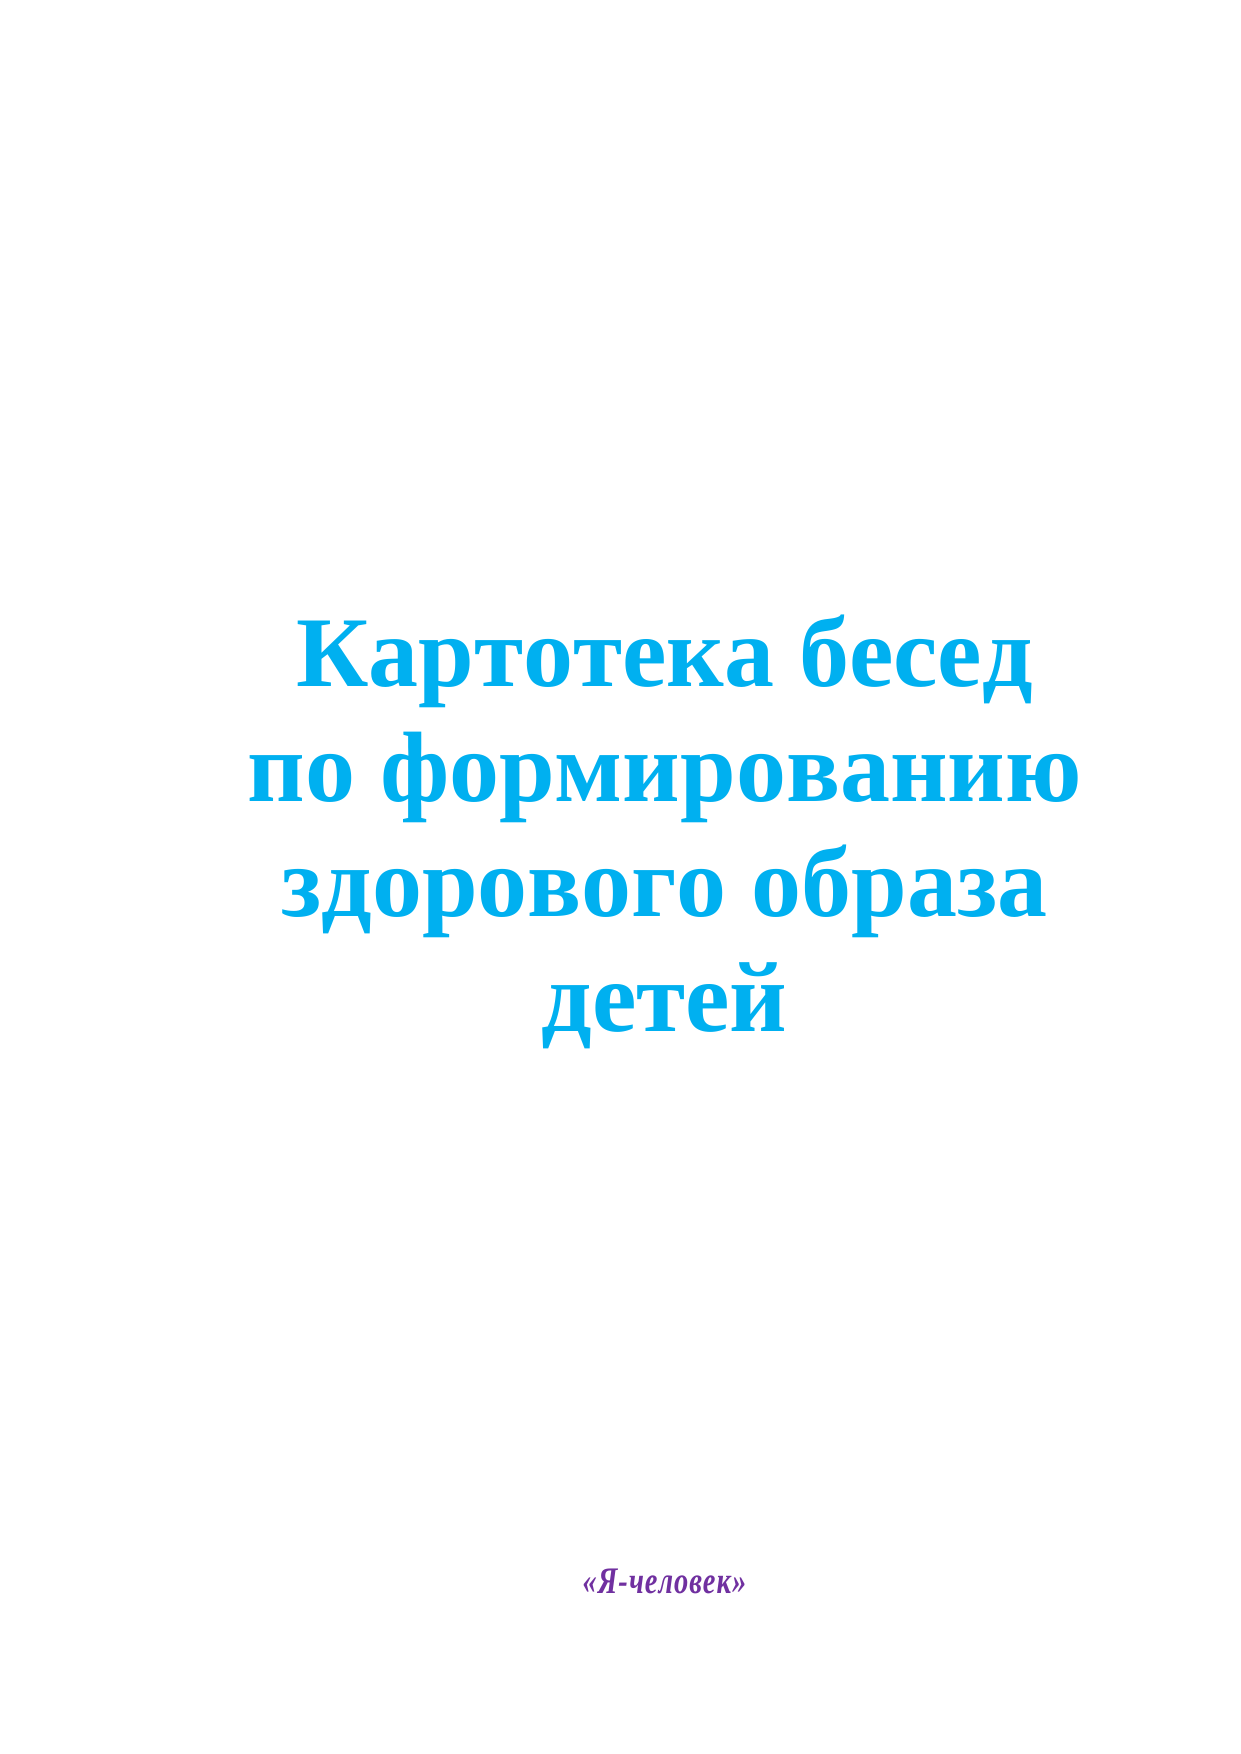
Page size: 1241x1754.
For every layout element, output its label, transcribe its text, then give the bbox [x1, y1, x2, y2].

text «Я-человек» [118, 1558, 1152, 1601]
text по формированию здорового образа детей [177, 707, 1152, 1052]
text Картотека бесед [177, 592, 1152, 707]
